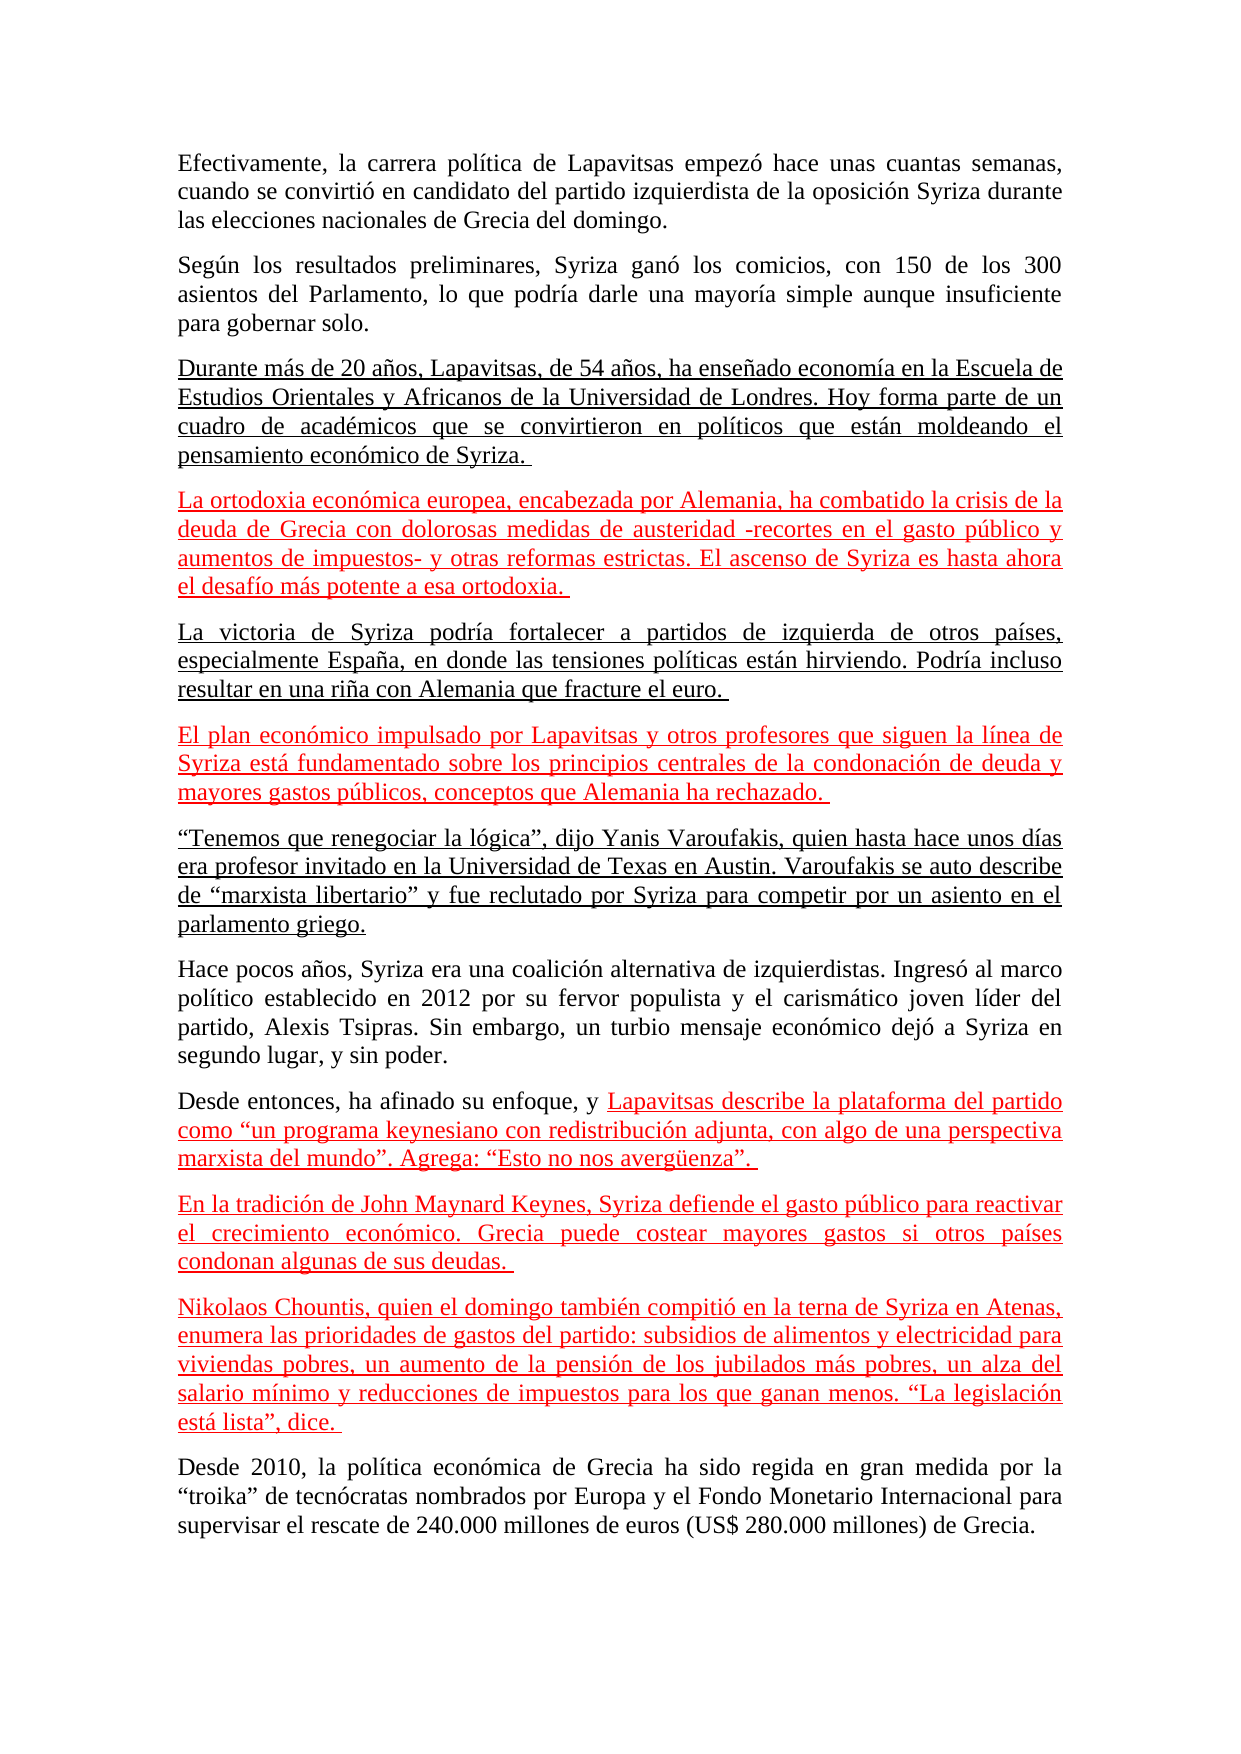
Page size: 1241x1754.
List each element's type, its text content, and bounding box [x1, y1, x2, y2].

text Durante más de 20 años, Lapavitsas, de 54 años, ha enseñado economía en la Escuela de Estudios Orientales y Africanos de la Universidad de Londres. Hoy forma parte de un cuadro de académicos que se convirtieron en políticos que están moldeando el pensamiento económico de Syriza. [177, 408, 1063, 436]
text La victoria de Syriza podría fortalecer a partidos de izquierda de otros países, especialmente España, en donde las tensiones políticas están hirviendo. Podría incluso resultar en una riña con Alemania que fracture el euro. [177, 643, 1063, 671]
text “Tenemos que renegociar la lógica”, dijo Yanis Varoufakis, quien hasta hace unos días era profesor invitado en la Universidad de Texas en Austin. Varoufakis se auto describe de “marxista libertario” y fue reclutado por Syriza para competir por un asiento en el parlamento griego. [177, 877, 1063, 938]
text Según los resultados preliminares, Syriza ganó los comicios, con 150 de los 300 asientos del Parlamento, lo que podría darle una mayoría simple aunque insuficiente para gobernar solo. [177, 251, 1063, 337]
text La ortodoxia económica europea, encabezada por Alemania, ha combatido la crisis de la deuda de Grecia con dolorosas medidas de austeridad -recortes en el gasto público y aumentos de impuestos- y otras reformas estrictas. El ascenso de Syriza es hasta ahora el desafío más potente a esa ortodoxia. [177, 485, 1063, 510]
text Nikolaos Chountis, quien el domingo también compitió en la terna de Syriza en Atenas, enumera las prioridades de gastos del partido: subsidios de alimentos y electricidad para viviendas pobres, un aumento de la pensión de los jubilados más pobres, un alza del salario mínimo y reducciones de impuestos para los que ganan menos. “La legislación está lista”, dice. [177, 1292, 1063, 1317]
text Desde 2010, la política económica de Grecia ha sido regida en gran medida por la “troika” de tecnócratas nombrados por Europa y el Fondo Monetario Internacional para supervisar el rescate de 240.000 millones de euros (US$ 280.000 millones) de Grecia. [177, 1452, 1063, 1538]
text El plan económico impulsado por Lapavitsas y otros profesores que siguen la línea de Syriza está fundamentado sobre los principios centrales de la condonación de deuda y mayores gastos públicos, conceptos que Alemania ha rechazado. [177, 746, 1063, 773]
text En la tradición de John Maynard Keynes, Syriza defiende el gasto público para reactivar el crecimiento económico. Grecia puede costear mayores gastos si otros países condonan algunas de sus deudas. [177, 1189, 1063, 1214]
text La victoria de Syriza podría fortalecer a partidos de izquierda de otros países, especialmente España, en donde las tensiones políticas están hirviendo. Podría incluso resultar en una riña con Alemania que fracture el euro. [177, 617, 1063, 642]
text Desde entonces, ha afinado su enfoque, y Lapavitsas describe la plataforma del partido como “un programa keynesiano con redistribución adjunta, con algo de una perspectiva marxista del mundo”. Agrega: “Esto no nos avergüenza”. [177, 1141, 1063, 1172]
text Durante más de 20 años, Lapavitsas, de 54 años, ha enseñado economía en la Escuela de Estudios Orientales y Africanos de la Universidad de Londres. Hoy forma parte de un cuadro de académicos que se convirtieron en políticos que están moldeando el pensamiento económico de Syriza. [177, 353, 1063, 378]
text El plan económico impulsado por Lapavitsas y otros profesores que siguen la línea de Syriza está fundamentado sobre los principios centrales de la condonación de deuda y mayores gastos públicos, conceptos que Alemania ha rechazado. [177, 720, 1063, 745]
text Durante más de 20 años, Lapavitsas, de 54 años, ha enseñado economía en la Escuela de Estudios Orientales y Africanos de la Universidad de Londres. Hoy forma parte de un cuadro de académicos que se convirtieron en políticos que están moldeando el pensamiento económico de Syriza. [177, 437, 1063, 468]
text Durante más de 20 años, Lapavitsas, de 54 años, ha enseñado economía en la Escuela de Estudios Orientales y Africanos de la Universidad de Londres. Hoy forma parte de un cuadro de académicos que se convirtieron en políticos que están moldeando el pensamiento económico de Syriza. [177, 379, 1063, 407]
text “Tenemos que renegociar la lógica”, dijo Yanis Varoufakis, quien hasta hace unos días era profesor invitado en la Universidad de Texas en Austin. Varoufakis se auto describe de “marxista libertario” y fue reclutado por Syriza para competir por un asiento en el parlamento griego. [177, 823, 1063, 848]
text Efectivamente, la carrera política de Lapavitsas empezó hace unas cuantas semanas, cuando se convirtió en candidato del partido izquierdista de la oposición Syriza durante las elecciones nacionales de Grecia del domingo. [177, 148, 1063, 234]
text La ortodoxia económica europea, encabezada por Alemania, ha combatido la crisis de la deuda de Grecia con dolorosas medidas de austeridad -recortes en el gasto público y aumentos de impuestos- y otras reformas estrictas. El ascenso de Syriza es hasta ahora el desafío más potente a esa ortodoxia. [177, 511, 1063, 539]
text Nikolaos Chountis, quien el domingo también compitió en la terna de Syriza en Atenas, enumera las prioridades de gastos del partido: subsidios de alimentos y electricidad para viviendas pobres, un aumento de la pensión de los jubilados más pobres, un alza del salario mínimo y reducciones de impuestos para los que ganan menos. “La legislación está lista”, dice. [177, 1318, 1063, 1346]
text La victoria de Syriza podría fortalecer a partidos de izquierda de otros países, especialmente España, en donde las tensiones políticas están hirviendo. Podría incluso resultar en una riña con Alemania que fracture el euro. [177, 672, 1063, 703]
text La ortodoxia económica europea, encabezada por Alemania, ha combatido la crisis de la deuda de Grecia con dolorosas medidas de austeridad -recortes en el gasto público y aumentos de impuestos- y otras reformas estrictas. El ascenso de Syriza es hasta ahora el desafío más potente a esa ortodoxia. [177, 540, 1063, 568]
text En la tradición de John Maynard Keynes, Syriza defiende el gasto público para reactivar el crecimiento económico. Grecia puede costear mayores gastos si otros países condonan algunas de sus deudas. [177, 1244, 1063, 1275]
text En la tradición de John Maynard Keynes, Syriza defiende el gasto público para reactivar el crecimiento económico. Grecia puede costear mayores gastos si otros países condonan algunas de sus deudas. [177, 1215, 1063, 1243]
text La ortodoxia económica europea, encabezada por Alemania, ha combatido la crisis de la deuda de Grecia con dolorosas medidas de austeridad -recortes en el gasto público y aumentos de impuestos- y otras reformas estrictas. El ascenso de Syriza es hasta ahora el desafío más potente a esa ortodoxia. [177, 569, 1063, 600]
text Nikolaos Chountis, quien el domingo también compitió en la terna de Syriza en Atenas, enumera las prioridades de gastos del partido: subsidios de alimentos y electricidad para viviendas pobres, un aumento de la pensión de los jubilados más pobres, un alza del salario mínimo y reducciones de impuestos para los que ganan menos. “La legislación está lista”, dice. [177, 1347, 1063, 1374]
text Nikolaos Chountis, quien el domingo también compitió en la terna de Syriza en Atenas, enumera las prioridades de gastos del partido: subsidios de alimentos y electricidad para viviendas pobres, un aumento de la pensión de los jubilados más pobres, un alza del salario mínimo y reducciones de impuestos para los que ganan menos. “La legislación está lista”, dice. [177, 1375, 1063, 1403]
text Desde entonces, ha afinado su enfoque, y Lapavitsas describe la plataforma del partido como “un programa keynesiano con redistribución adjunta, con algo de una perspectiva marxista del mundo”. Agrega: “Esto no nos avergüenza”. [177, 1086, 1063, 1140]
text El plan económico impulsado por Lapavitsas y otros profesores que siguen la línea de Syriza está fundamentado sobre los principios centrales de la condonación de deuda y mayores gastos públicos, conceptos que Alemania ha rechazado. [177, 774, 1063, 806]
text Hace pocos años, Syriza era una coalición alternativa de izquierdistas. Ingresó al marco político establecido en 2012 por su fervor populista y el carismático joven líder del partido, Alexis Tsipras. Sin embargo, un turbio mensaje económico dejó a Syriza en segundo lugar, y sin poder. [177, 954, 1063, 1069]
text Nikolaos Chountis, quien el domingo también compitió en la terna de Syriza en Atenas, enumera las prioridades de gastos del partido: subsidios de alimentos y electricidad para viviendas pobres, un aumento de la pensión de los jubilados más pobres, un alza del salario mínimo y reducciones de impuestos para los que ganan menos. “La legislación está lista”, dice. [177, 1404, 1063, 1436]
text “Tenemos que renegociar la lógica”, dijo Yanis Varoufakis, quien hasta hace unos días era profesor invitado en la Universidad de Texas en Austin. Varoufakis se auto describe de “marxista libertario” y fue reclutado por Syriza para competir por un asiento en el parlamento griego. [177, 849, 1063, 876]
